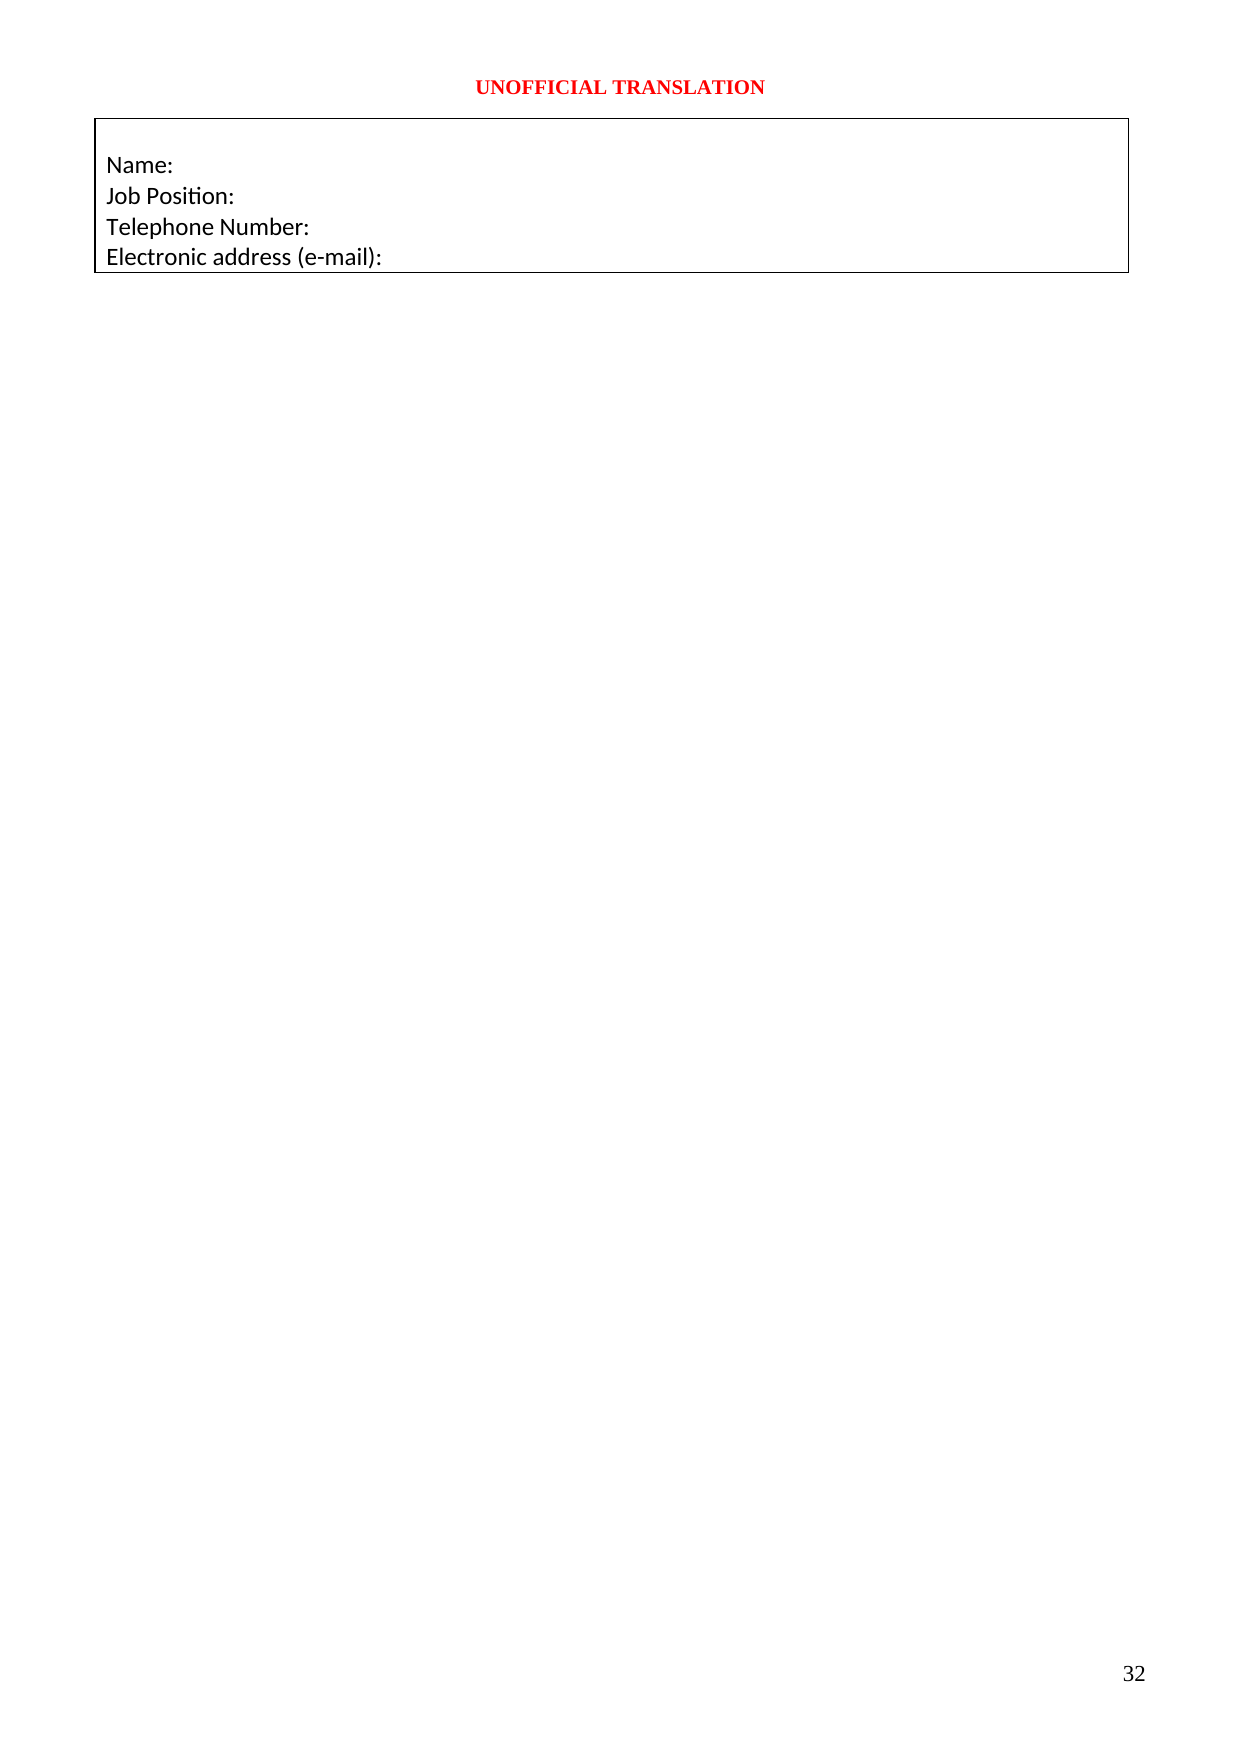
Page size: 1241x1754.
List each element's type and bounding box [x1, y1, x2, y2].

table_header [96, 119, 1128, 272]
